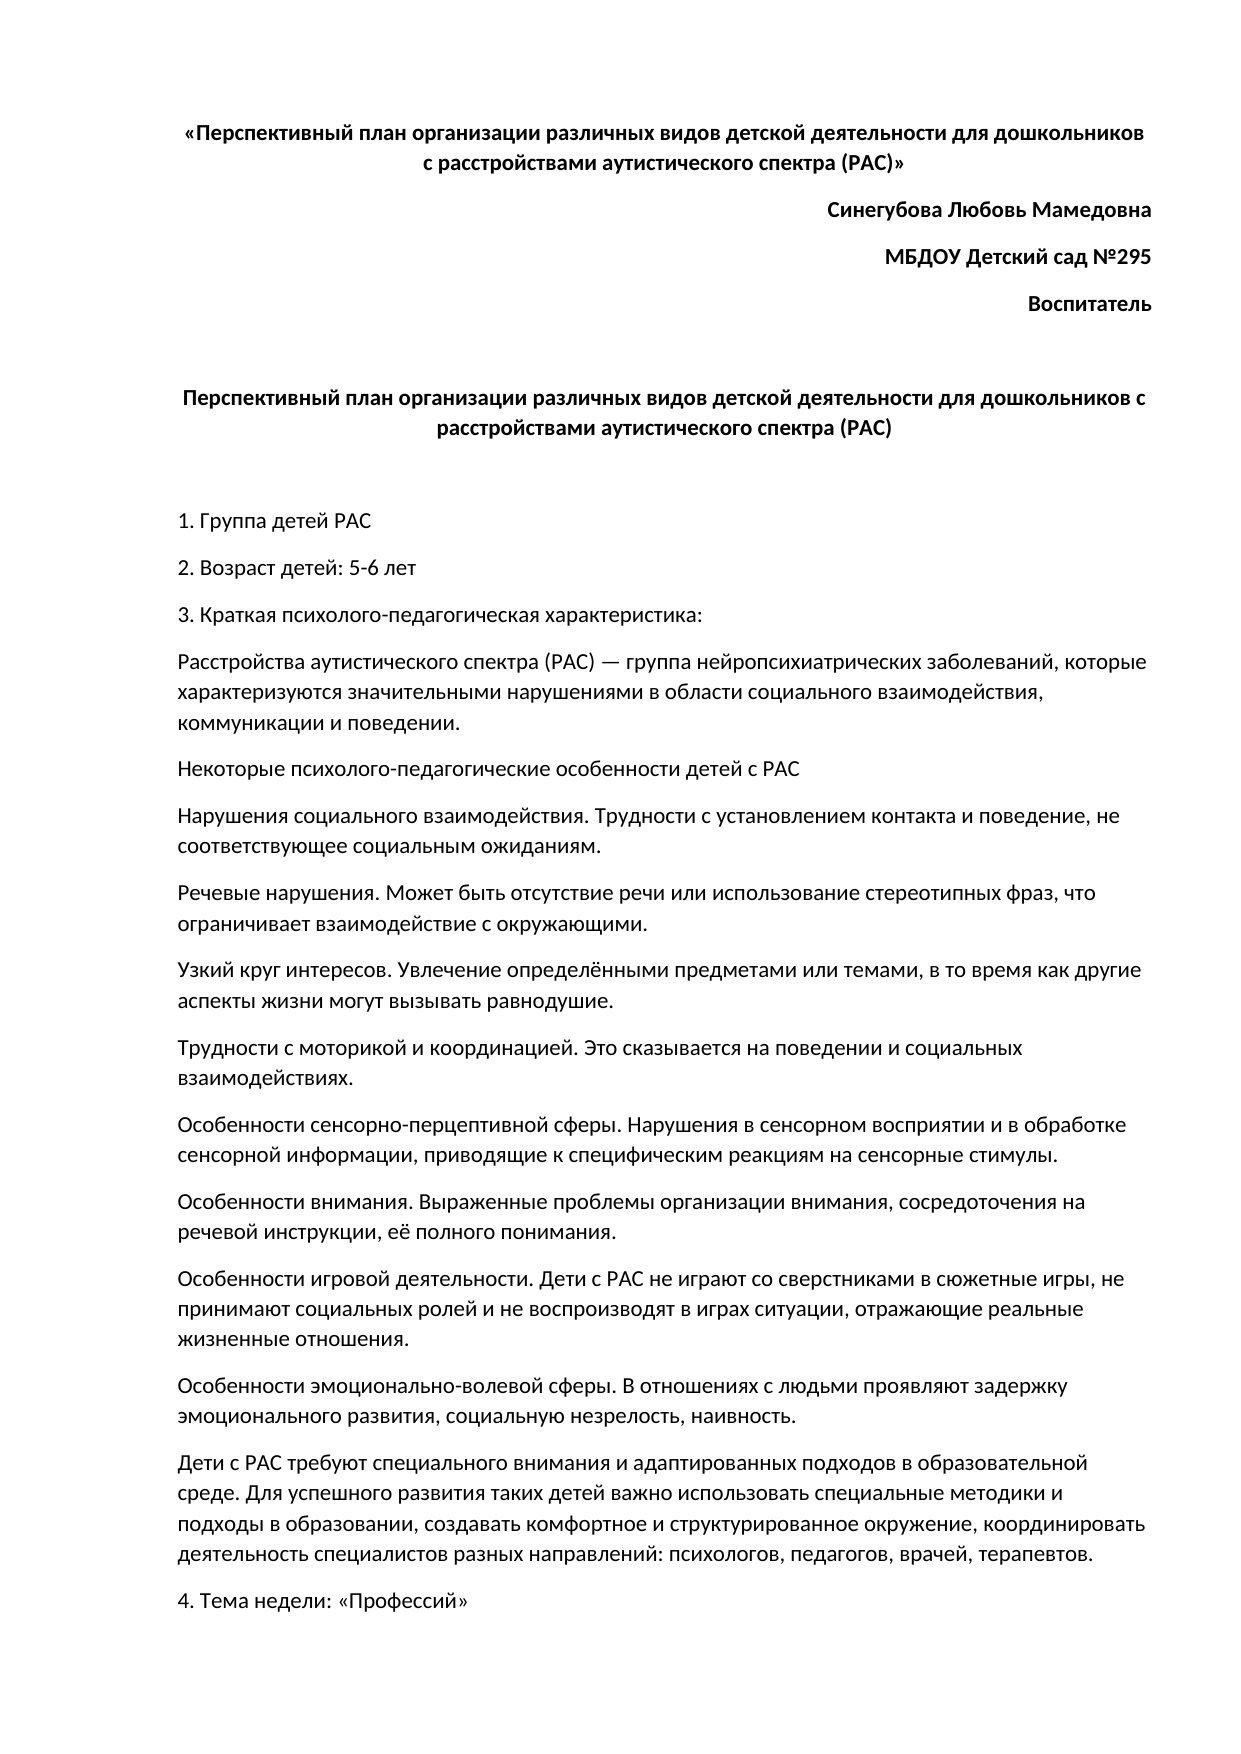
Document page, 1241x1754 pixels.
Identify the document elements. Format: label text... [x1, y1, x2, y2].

text Расстройства аутистического спектра (РАС) — группа нейропсихиатрических заболеваний, которые характеризуются значительными нарушениями в области социального взаимодействия, коммуникации и поведении. [177, 647, 1152, 736]
text Особенности внимания. Выраженные проблемы организации внимания, сосредоточения на речевой инструкции, её полного понимания. [177, 1187, 1152, 1245]
text Особенности эмоционально-волевой сферы. В отношениях с людьми проявляют задержку эмоционального развития, социальную незрелость, наивность. [177, 1371, 1152, 1429]
text Перспективный план организации различных видов детской деятельности для дошкольников с расстройствами аутистического спектра (РАС) [177, 383, 1152, 441]
text 4. Тема недели: «Профессий» [177, 1586, 1152, 1614]
text Синегубова Любовь Мамедовна [177, 195, 1152, 223]
text Нарушения социального взаимодействия. Трудности с установлением контакта и поведение, не соответствующее социальным ожиданиям. [177, 801, 1152, 860]
text Трудности с моторикой и координацией. Это сказывается на поведении и социальных взаимодействиях. [177, 1033, 1152, 1091]
text «Перспективный план организации различных видов детской деятельности для дошкольников с расстройствами аутистического спектра (РАС)» [177, 118, 1152, 176]
text Дети с РАС требуют специального внимания и адаптированных подходов в образовательной среде. Для успешного развития таких детей важно использовать специальные методики и подходы в образовании, создавать комфортное и структурированное окружение, координировать деятельность специалистов разных направлений: психологов, педагогов, врачей, терапевтов. [177, 1448, 1152, 1567]
text Воспитатель [177, 289, 1152, 317]
text 1. Группа детей РАС [177, 507, 1152, 535]
text 3. Краткая психолого-педагогическая характеристика: [177, 600, 1152, 628]
text Речевые нарушения. Может быть отсутствие речи или использование стереотипных фраз, что ограничивает взаимодействие с окружающими. [177, 878, 1152, 937]
text Узкий круг интересов. Увлечение определёнными предметами или темами, в то время как другие аспекты жизни могут вызывать равнодушие. [177, 956, 1152, 1014]
text Особенности сенсорно-перцептивной сферы. Нарушения в сенсорном восприятии и в обработке сенсорной информации, приводящие к специфическим реакциям на сенсорные стимулы. [177, 1110, 1152, 1168]
text Особенности игровой деятельности. Дети с РАС не играют со сверстниками в сюжетные игры, не принимают социальных ролей и не воспроизводят в играх ситуации, отражающие реальные жизненные отношения. [177, 1264, 1152, 1352]
text МБДОУ Детский сад №295 [177, 242, 1152, 270]
text Некоторые психолого-педагогические особенности детей с РАС [177, 754, 1152, 783]
text 2. Возраст детей: 5-6 лет [177, 553, 1152, 582]
